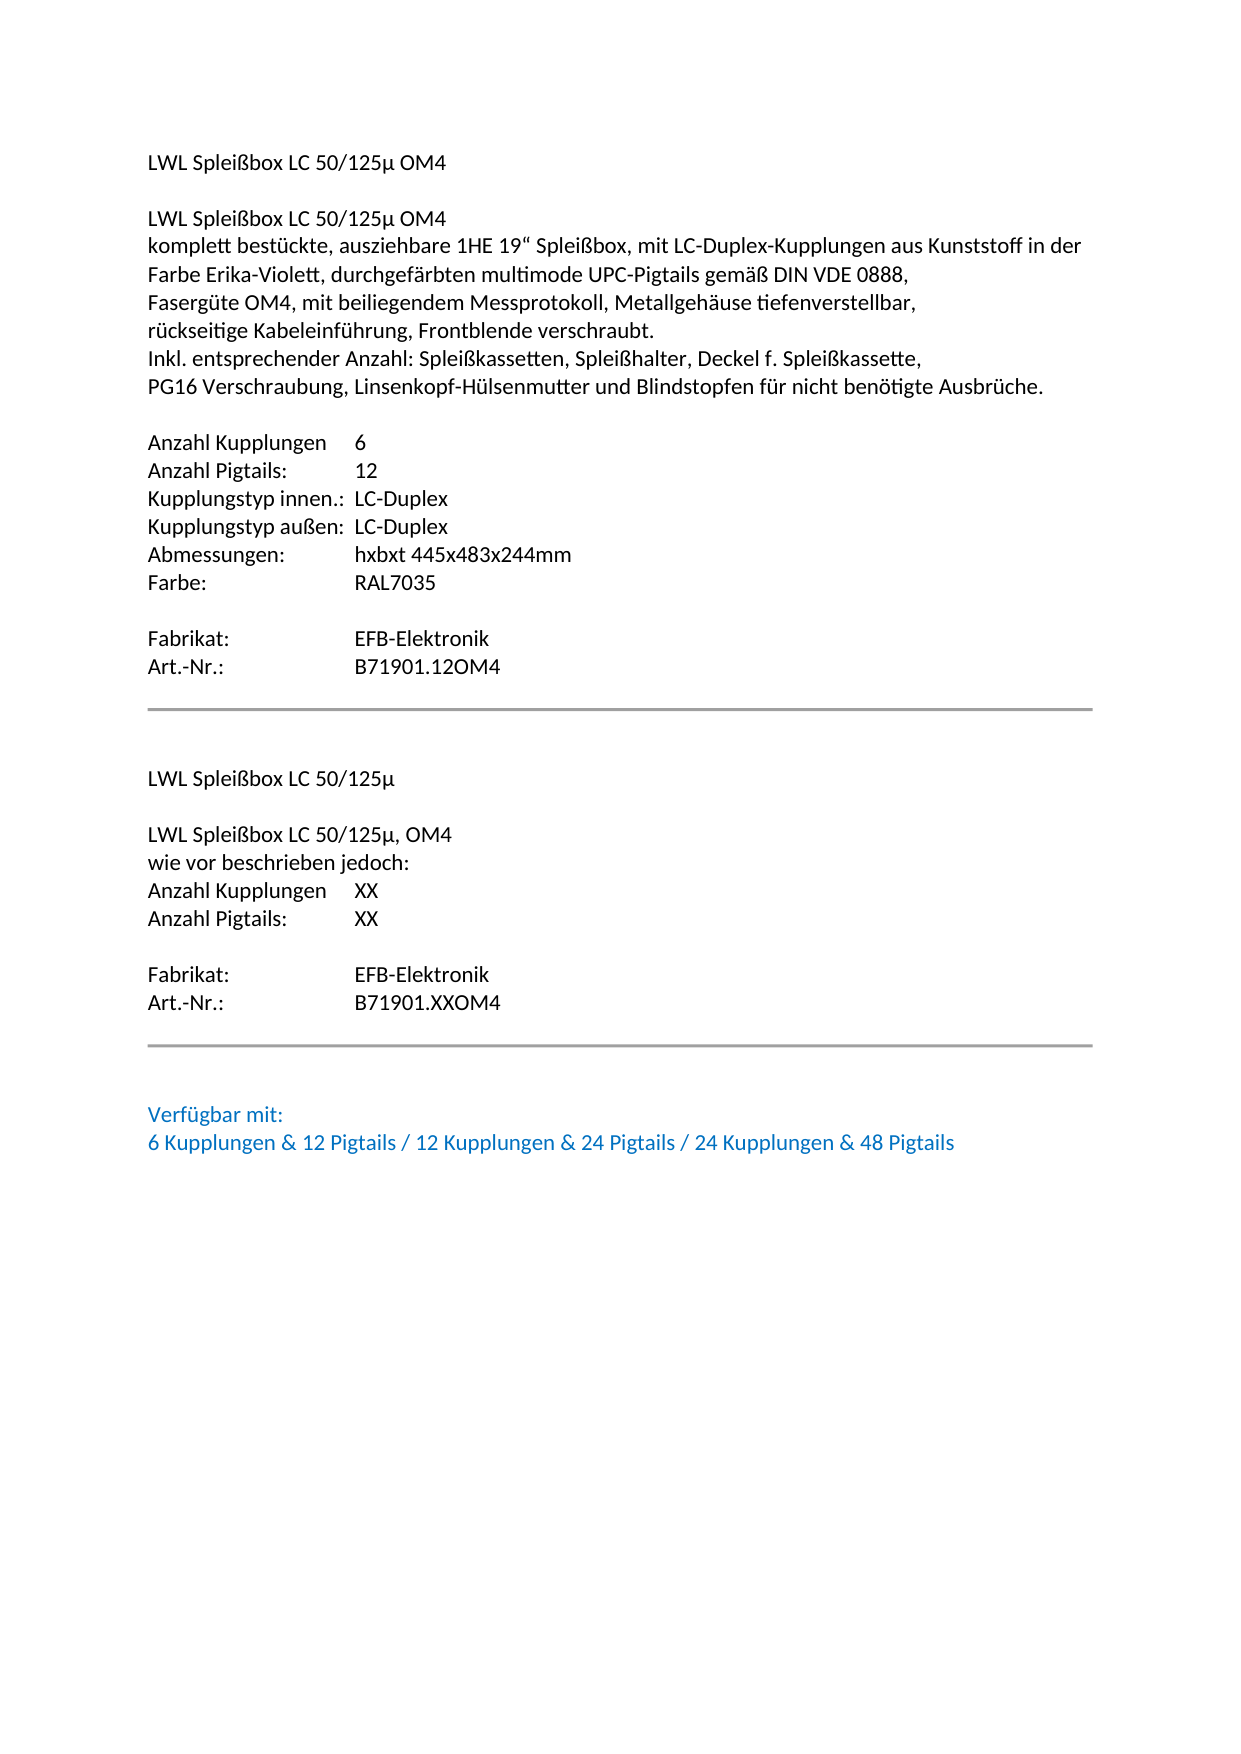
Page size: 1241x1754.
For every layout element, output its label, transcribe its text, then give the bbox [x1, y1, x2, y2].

text LWL Spleißbox LC 50/125µ, OM4 [148, 820, 1093, 848]
text Abmessungen: hxbxt 445x483x244mm [148, 540, 1093, 568]
text Fabrikat: EFB-Elektronik [148, 960, 1093, 988]
text LWL Spleißbox LC 50/125µ OM4 [148, 204, 1093, 232]
text komplett bestückte, ausziehbare 1HE 19“ Spleißbox, mit LC-Duplex-Kupplungen aus Kunststoff in der Farbe Erika-Violett, durchgefärbten multimode UPC-Pigtails gemäß DIN VDE 0888, Fasergüte OM4, mit beiliegendem Messprotokoll, Metallgehäuse tiefenverstellbar, rückseitige Kabeleinführung, Frontblende verschraubt. [148, 232, 1093, 344]
text Anzahl Kupplungen 6 [148, 428, 1093, 456]
text Verfügbar mit: [148, 1100, 1093, 1128]
text Kupplungstyp außen: LC-Duplex [148, 512, 1093, 540]
text Art.-Nr.: B71901.12OM4 [148, 652, 1093, 680]
text wie vor beschrieben jedoch: [148, 848, 1093, 876]
text Farbe: RAL7035 [148, 568, 1093, 596]
text Art.-Nr.: B71901.XXOM4 [148, 988, 1093, 1016]
text Anzahl Kupplungen XX [148, 876, 1093, 904]
text Anzahl Pigtails: 12 [148, 456, 1093, 484]
text LWL Spleißbox LC 50/125µ OM4 [148, 148, 1093, 176]
text LWL Spleißbox LC 50/125µ [148, 764, 1093, 792]
text Fabrikat: EFB-Elektronik [148, 624, 1093, 652]
text Kupplungstyp innen.: LC-Duplex [148, 484, 1093, 512]
text Anzahl Pigtails: XX [148, 904, 1093, 932]
text Inkl. entsprechender Anzahl: Spleißkassetten, Spleißhalter, Deckel f. Spleißkassette, PG16 Verschraubung, Linsenkopf-Hülsenmutter und Blindstopfen für nicht benötigte Ausbrüche. [148, 344, 1093, 400]
text 6 Kupplungen & 12 Pigtails / 12 Kupplungen & 24 Pigtails / 24 Kupplungen & 48 Pigtails [148, 1128, 1093, 1156]
